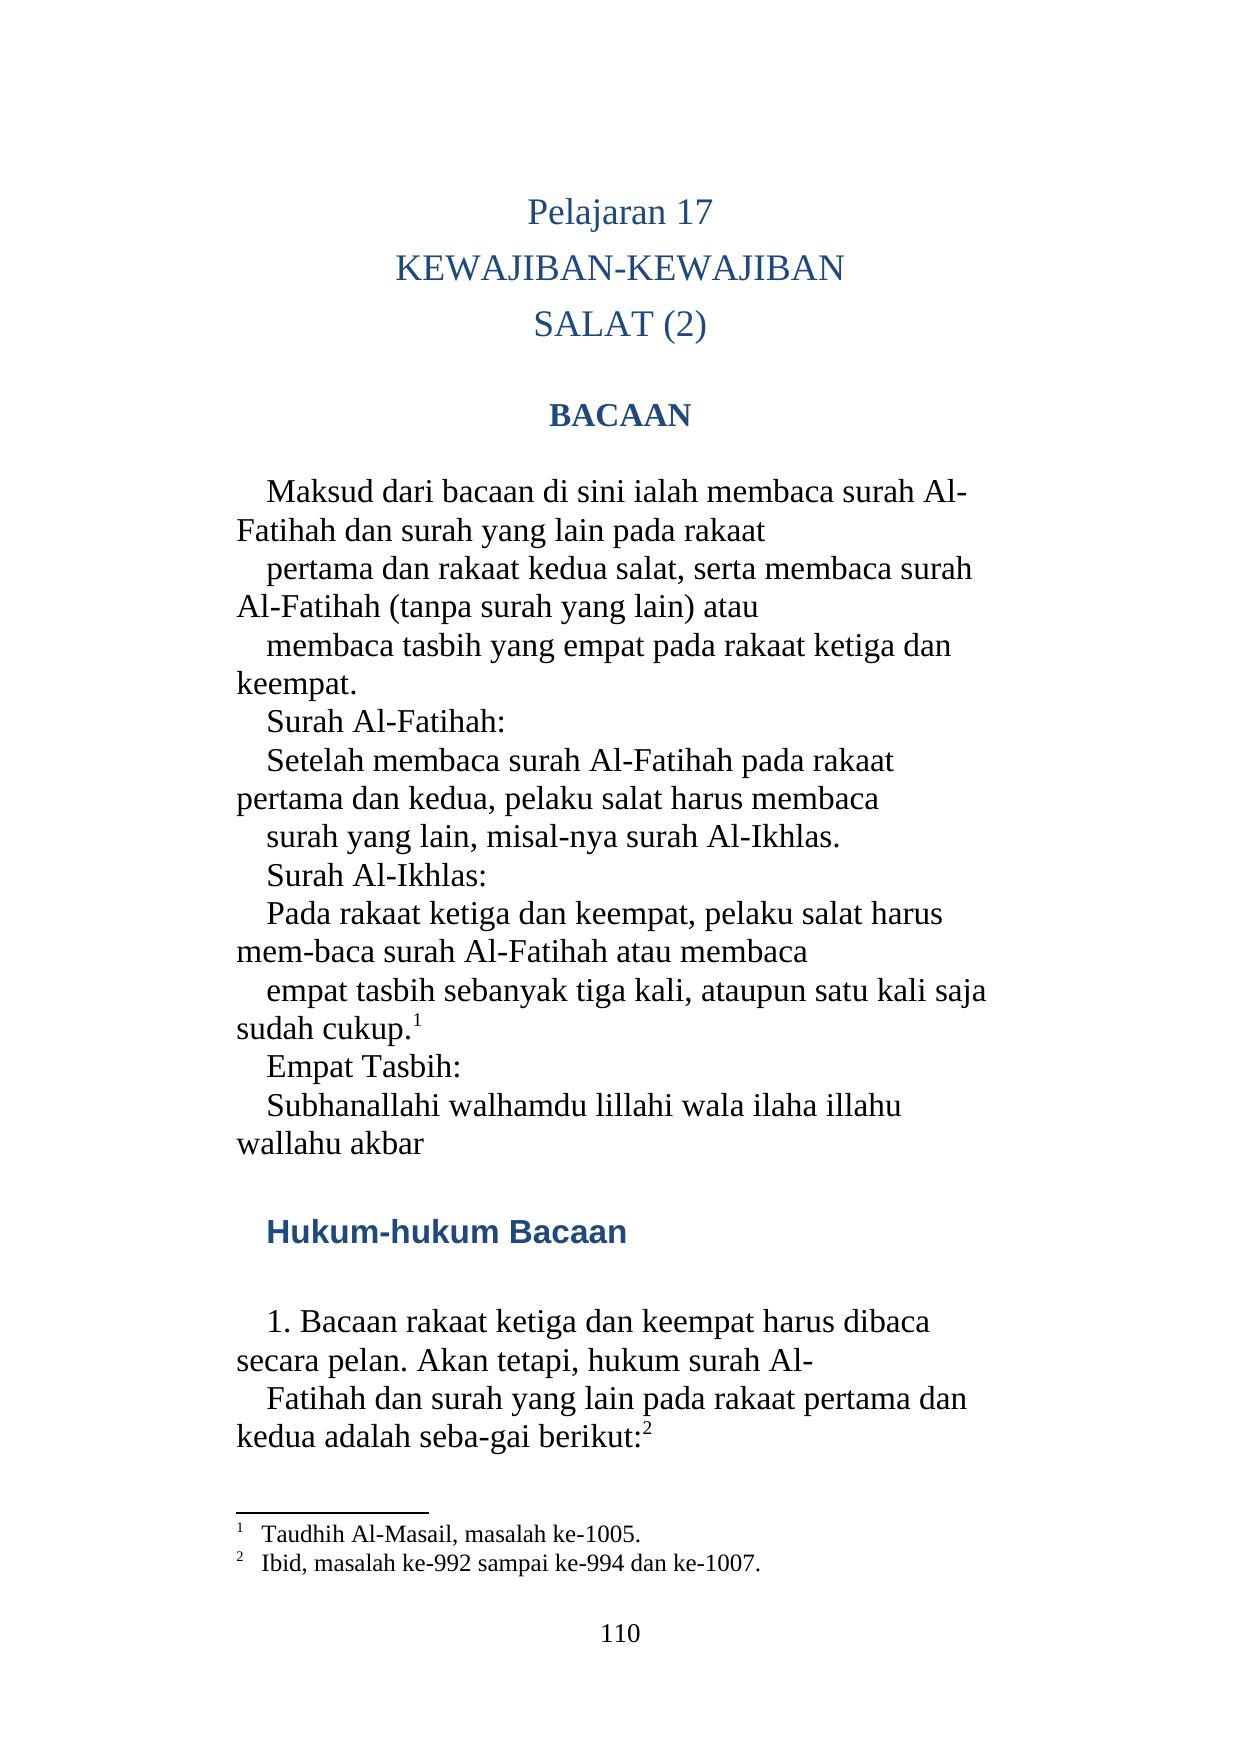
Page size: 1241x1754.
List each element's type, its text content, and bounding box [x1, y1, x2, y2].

text Subhanallahi walhamdu lillahi wala ilaha illahu wallahu akbar [236, 1085, 1004, 1162]
text pertama dan rakaat kedua salat, serta membaca surah Al-Fatihah (tanpa surah yang lain) atau [236, 548, 1004, 625]
text Pada rakaat ketiga dan keempat, pelaku salat harus mem-baca surah Al-Fatihah atau membaca [236, 893, 1004, 970]
text 1. Bacaan rakaat ketiga dan keempat harus dibaca secara pelan. Akan tetapi, hukum surah Al- [236, 1302, 1004, 1378]
text Fatihah dan surah yang lain pada rakaat pertama dan kedua adalah seba-gai berikut: [236, 1378, 1004, 1455]
subtitle SALAT (2) [236, 301, 1004, 344]
text empat tasbih sebanyak tiga kali, ataupun satu kali saja sudah cukup. [236, 970, 1004, 1047]
subtitle BACAAN [236, 395, 1004, 433]
text Surah Al-Fatihah: [236, 702, 1004, 740]
text Setelah membaca surah Al-Fatihah pada rakaat pertama dan kedua, pelaku salat harus membaca [236, 740, 1004, 817]
text surah yang lain, misal-nya surah Al-Ikhlas. [236, 817, 1004, 855]
text Maksud dari bacaan di sini ialah membaca surah Al-Fatihah dan surah yang lain pada rakaat [236, 472, 1004, 548]
text Surah Al-Ikhlas: [236, 855, 1004, 893]
text membaca tasbih yang empat pada rakaat ketiga dan keempat. [236, 625, 1004, 702]
subtitle Hukum-hukum Bacaan [236, 1212, 1004, 1251]
subtitle Pelajaran 17 [236, 190, 1004, 233]
text Empat Tasbih: [236, 1047, 1004, 1085]
subtitle KEWAJIBAN-KEWAJIBAN [236, 245, 1004, 288]
